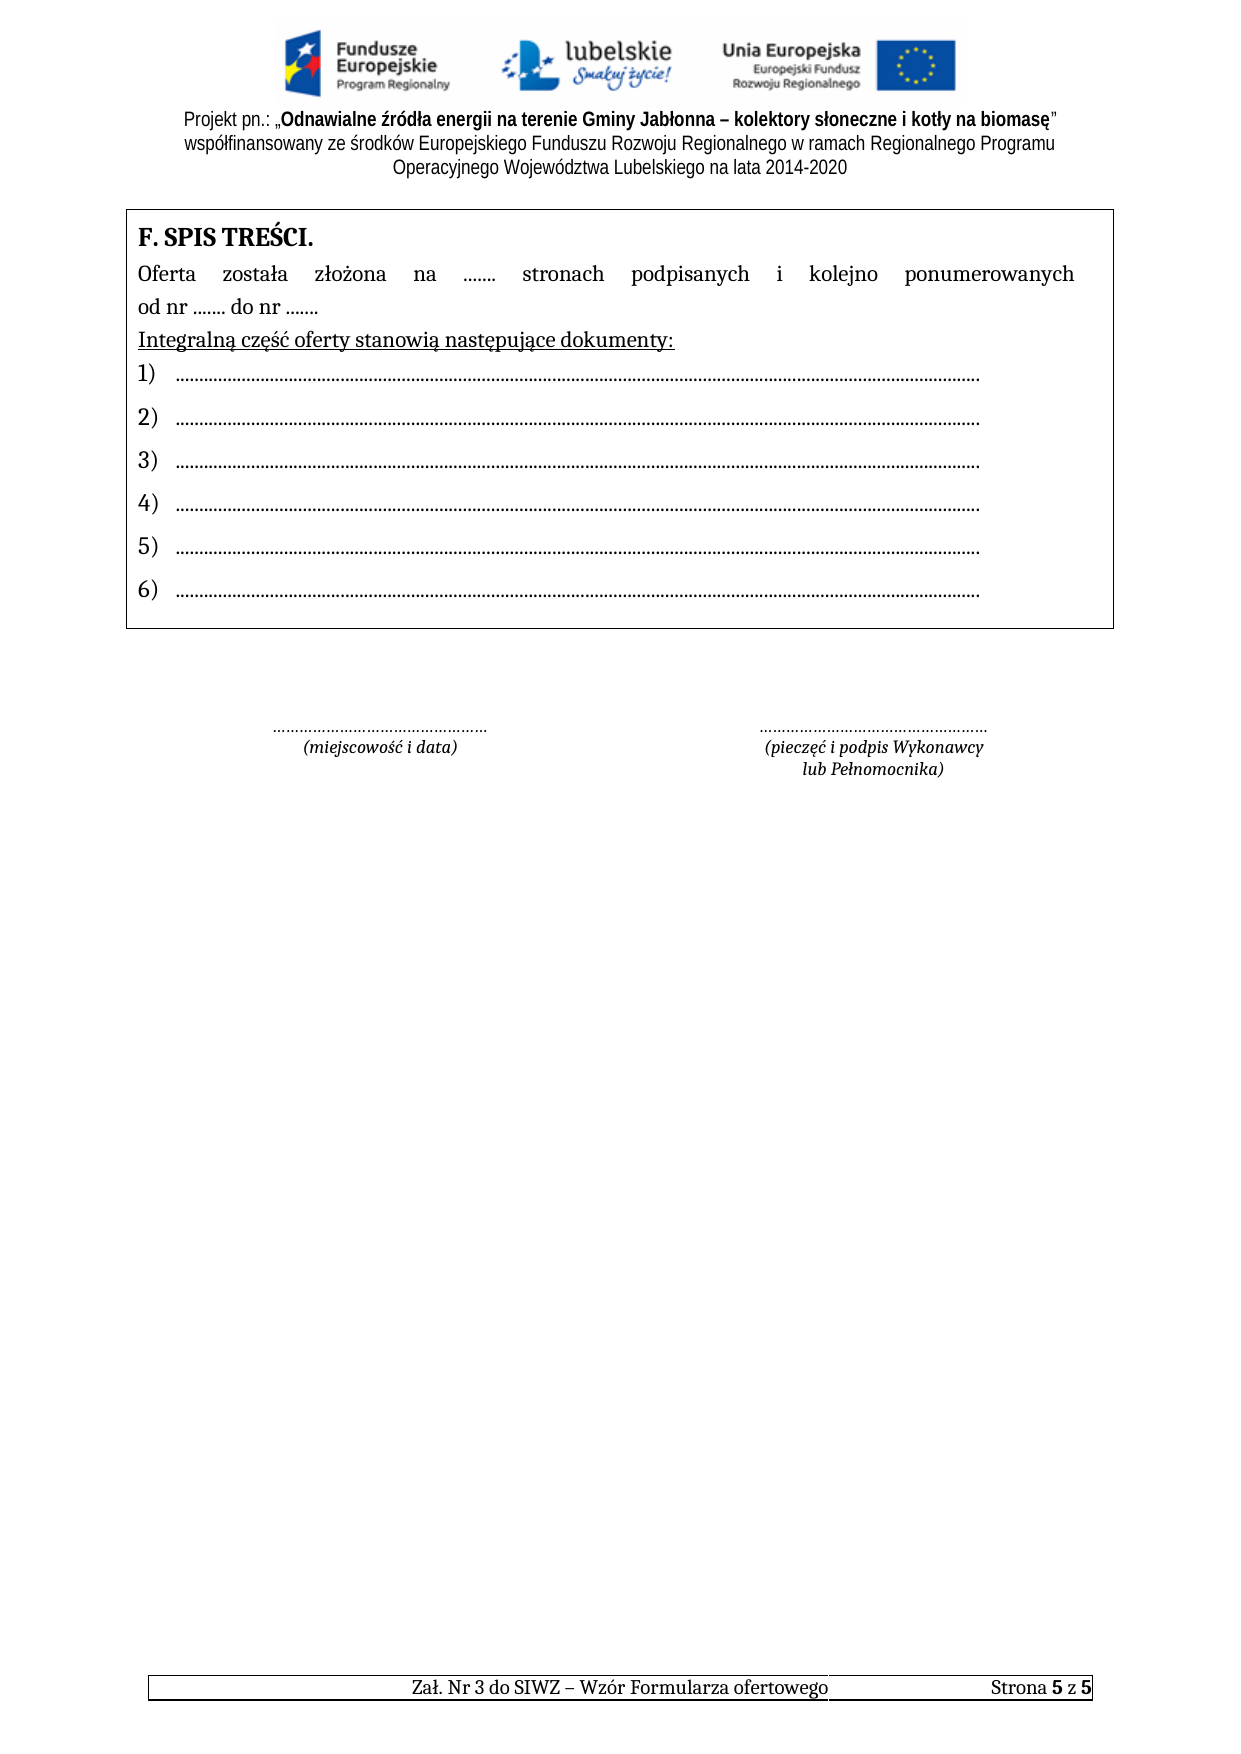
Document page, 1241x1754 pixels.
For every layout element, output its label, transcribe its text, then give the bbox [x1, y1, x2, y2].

table_header ………………………………………… (miejscowość i data) [136, 715, 624, 780]
picture [275, 19, 965, 107]
table_cell F. SPIS TREŚCI. Oferta została złożona na ....... stronach podpisanych i kolejno ponumerowanych od nr ....... do nr ....... Integralną część oferty stanowią następujące dokumenty: ........................................................................................................................................................................... ........................................................................................................................................................................... ........................................................................................................................................................................... ........................................................................................................................................................................... ........................................................................................................................................................................... ........................................................................................................................................................................... [127, 210, 1113, 628]
table_header …………………………………………… (pieczęć i podpis Wykonawcy lub Pełnomocnika) [624, 715, 1123, 780]
